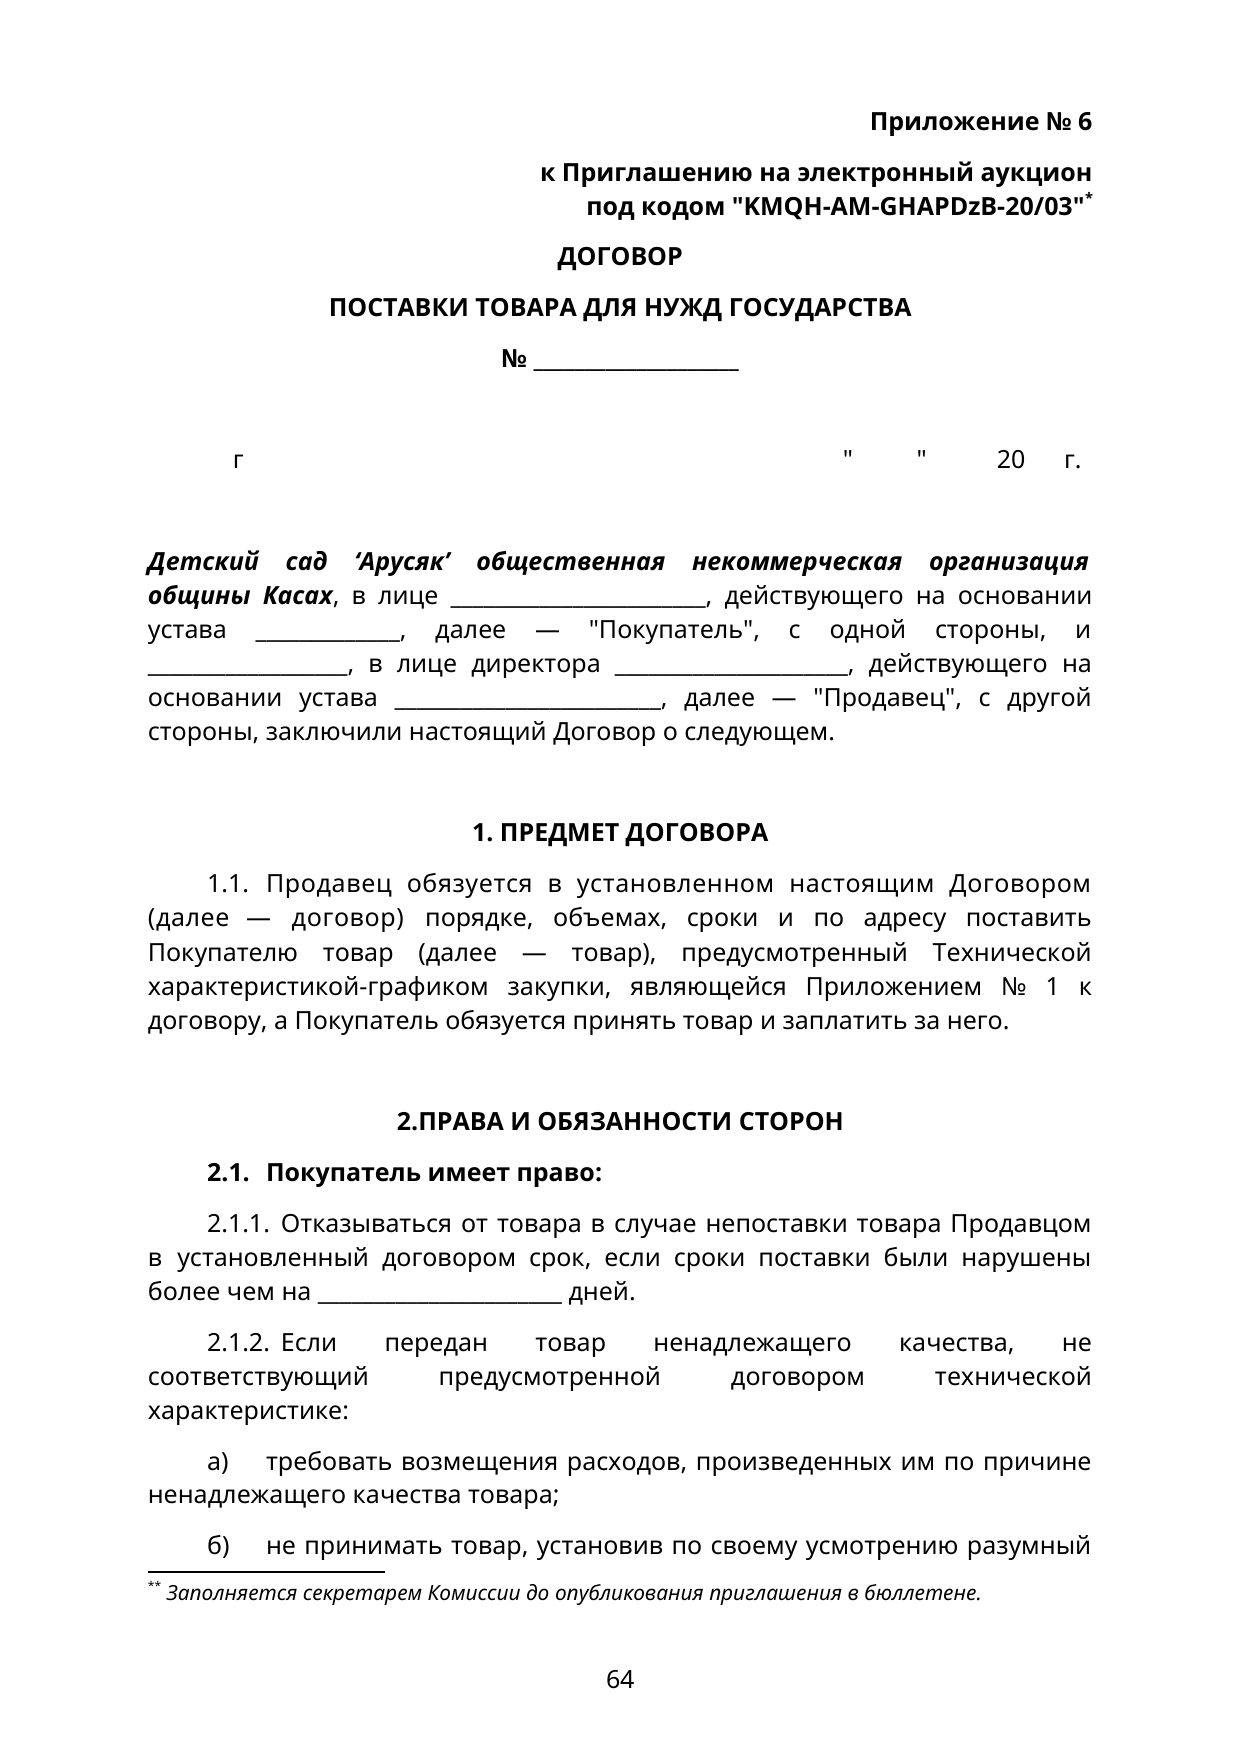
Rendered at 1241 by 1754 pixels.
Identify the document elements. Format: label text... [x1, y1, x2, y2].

text 2.1.2. Если передан товар ненадлежащего качества, не соответствующий предусмотренной договором технической характеристике: [148, 1324, 1092, 1426]
table_header г [148, 442, 620, 493]
text 2.1. Покупатель имеет право: [148, 1154, 1092, 1188]
text № ____________________ [133, 340, 1092, 374]
text ПОСТАВКИ ТОВАРА ДЛЯ НУЖД ГОСУДАРСТВА [133, 290, 1092, 324]
text к Приглашению на электронный аукцион под кодом "KMQH-AM-GHAPDzB-20/03"* [148, 154, 1092, 222]
table_header " " 20 г. [620, 442, 1092, 493]
text Детский сад ‘Арусяк’ общественная некоммерческая организация общины Касах, в лице _______________________, действующего на основании устава _____________, далее — "Покупатель", с одной стороны, и __________________, в лице директора _____________________, действующего на основании устава ________________________, далее — "Продавец", с другой стороны, заключили настоящий Договор о следующем. [148, 543, 1092, 748]
text ДОГОВОР [133, 239, 1092, 273]
text 1. ПРЕДМЕТ ДОГОВОРА [148, 815, 1092, 849]
text 2.1.1. Отказываться от товара в случае непоставки товара Продавцом в установленный договором срок, если сроки поставки были нарушены более чем на ______________________ дней. [148, 1205, 1092, 1308]
text а) требовать возмещения расходов, произведенных им по причине ненадлежащего качества товара; [148, 1443, 1092, 1511]
text 1.1. Продавец обязуется в установленном настоящим Договором (далее — договор) порядке, объемах, сроки и по адресу поставить Покупателю товар (далее — товар), предусмотренный Технической характеристикой-графиком закупки, являющейся Приложением № 1 к договору, а Покупатель обязуется принять товар и заплатить за него. [148, 866, 1092, 1036]
text 2.ПРАВА И ОБЯЗАННОСТИ СТОРОН [148, 1104, 1092, 1138]
text Приложение № 6 [148, 103, 1092, 137]
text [148, 1528, 1092, 1562]
